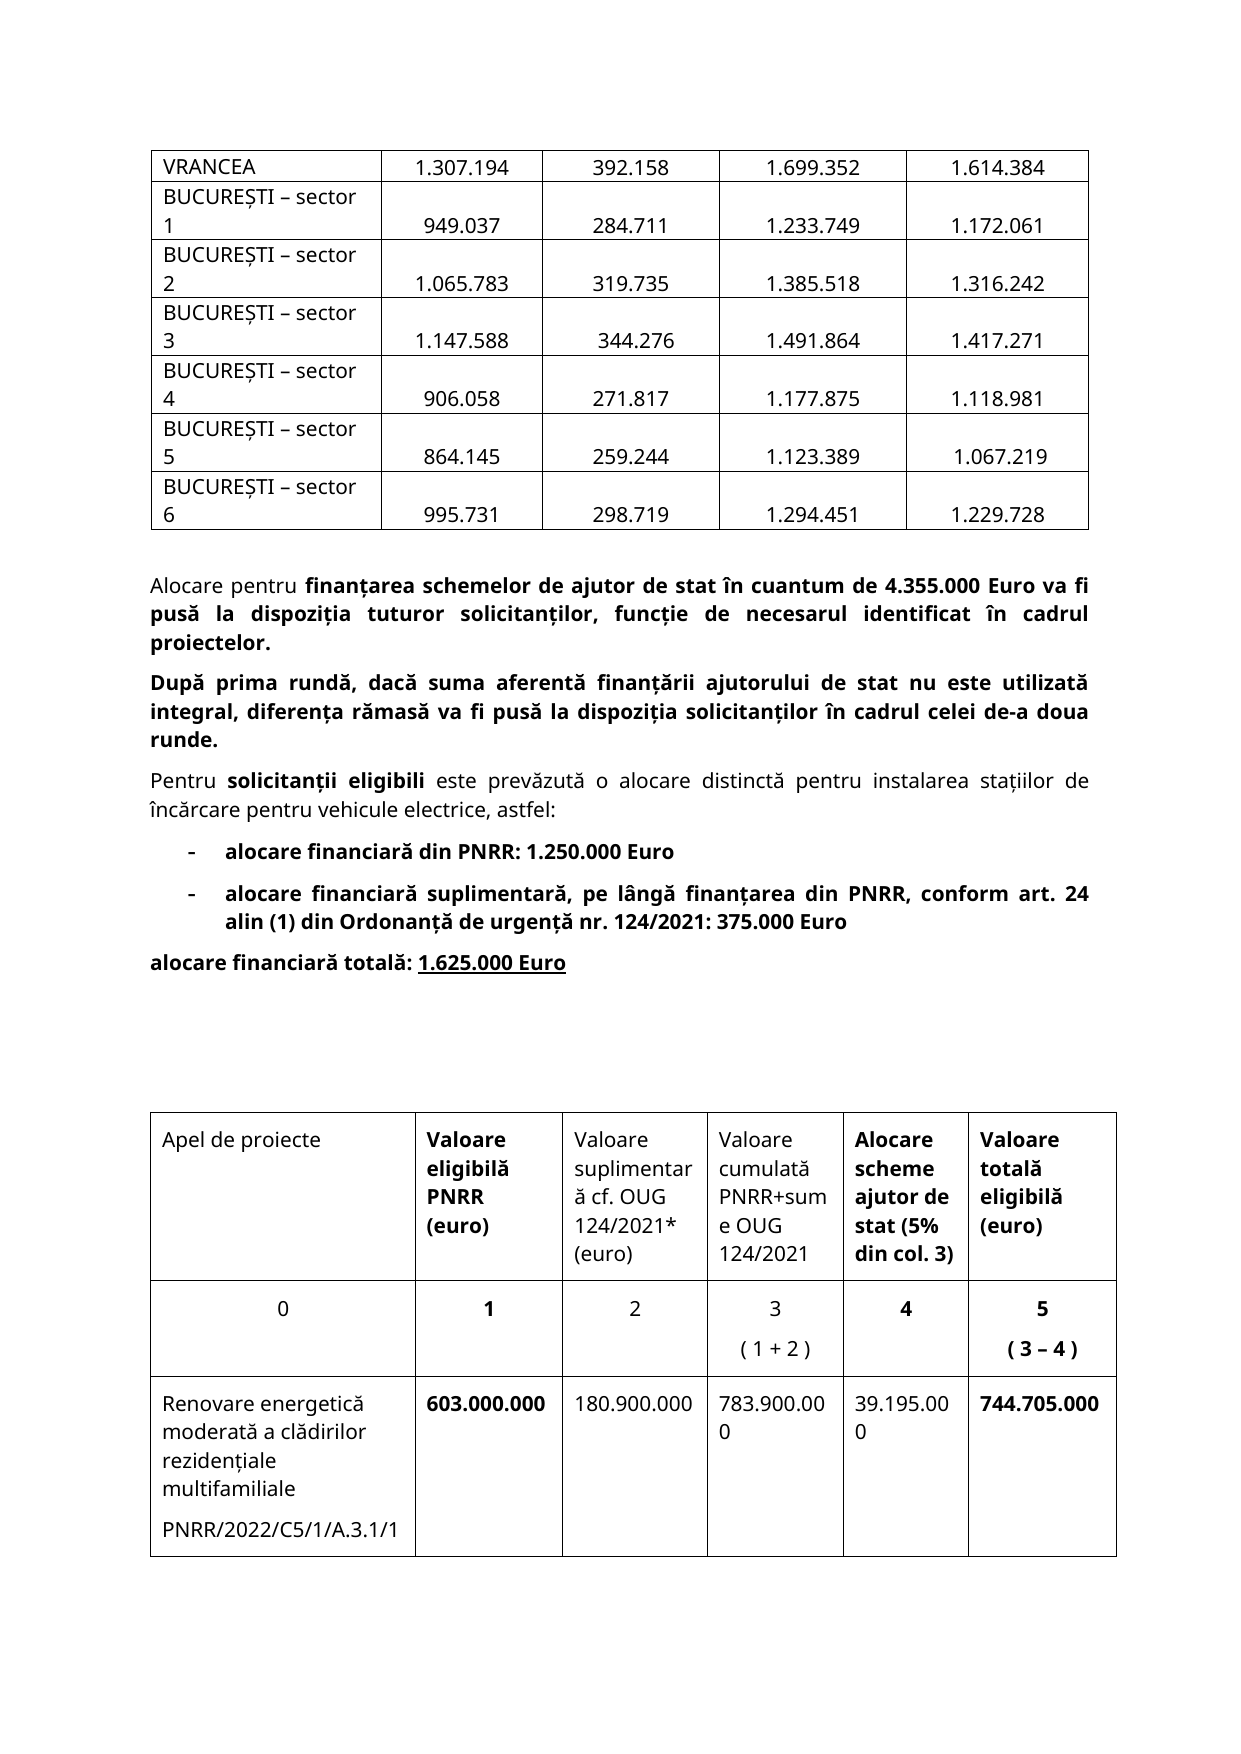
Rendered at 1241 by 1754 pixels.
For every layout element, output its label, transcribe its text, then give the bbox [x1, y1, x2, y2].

table_cell 259.244 [543, 414, 719, 471]
table_header Alocare scheme ajutor de stat (5% din col. 3) [844, 1113, 968, 1280]
table_cell 2 [563, 1281, 707, 1376]
table_cell 1 [416, 1281, 562, 1376]
text Alocare pentru finanțarea schemelor de ajutor de stat în cuantum de 4.355.000 Euro va fi pusă la dispoziția tuturor solicitanților, funcție de necesarul identificat în cadrul proiectelor. [150, 571, 1090, 656]
table_cell 1.316.242 [907, 240, 1088, 297]
table_header Valoare suplimentară cf. OUG 124/2021* (euro) [563, 1113, 707, 1280]
table_cell 271.817 [543, 356, 719, 413]
table_cell 319.735 [543, 240, 719, 297]
table_cell 3 ( 1 + 2 ) [708, 1281, 843, 1376]
table_cell VRANCEA [152, 151, 381, 181]
table_cell 1.699.352 [720, 151, 906, 181]
table_cell 1.147.588 [382, 298, 542, 355]
table_cell BUCUREȘTI – sector 6 [152, 472, 381, 529]
table_cell 1.067.219 [907, 414, 1088, 471]
table_cell BUCUREȘTI – sector 3 [152, 298, 381, 355]
table_cell 1.233.749 [720, 182, 906, 239]
table_cell 392.158 [543, 151, 719, 181]
table_cell 603.000.000 [416, 1377, 562, 1556]
table_cell 39.195.000 [844, 1377, 968, 1556]
table_cell 1.417.271 [907, 298, 1088, 355]
table_cell 1.491.864 [720, 298, 906, 355]
table_cell 1.294.451 [720, 472, 906, 529]
text alocare financiară totală: 1.625.000 Euro [150, 948, 1090, 977]
table_cell Renovare energetică moderată a clădirilor rezidențiale multifamiliale PNRR/2022/C5/1/A.3.1/1 [151, 1377, 415, 1556]
table_cell 4 [844, 1281, 968, 1376]
table_cell 298.719 [543, 472, 719, 529]
table_cell BUCUREȘTI – sector 5 [152, 414, 381, 471]
text Pentru solicitanții eligibili este prevăzută o alocare distinctă pentru instalarea stațiilor de încărcare pentru vehicule electrice, astfel: [150, 766, 1090, 823]
table_cell BUCUREȘTI – sector 1 [152, 182, 381, 239]
table_cell 864.145 [382, 414, 542, 471]
table_cell 0 [151, 1281, 415, 1376]
table_cell 783.900.000 [708, 1377, 843, 1556]
table_header Valoare totală eligibilă (euro) [969, 1113, 1116, 1280]
list alocare financiară din PNRR: 1.250.000 Euro [187, 836, 1090, 865]
list alocare financiară suplimentară, pe lângă finanțarea din PNRR, conform art. 24 alin (1) din Ordonanţă de urgenţă nr. 124/2021: 375.000 Euro [187, 878, 1090, 936]
table_cell 949.037 [382, 182, 542, 239]
table_cell 344.276 [543, 298, 719, 355]
table_header Apel de proiecte [151, 1113, 415, 1280]
table_cell 1.172.061 [907, 182, 1088, 239]
table_cell 1.123.389 [720, 414, 906, 471]
table_cell 906.058 [382, 356, 542, 413]
table_header Valoare eligibilă PNRR (euro) [416, 1113, 562, 1280]
table_cell 744.705.000 [969, 1377, 1116, 1556]
table_cell 1.118.981 [907, 356, 1088, 413]
table_cell BUCUREȘTI – sector 2 [152, 240, 381, 297]
table_cell BUCUREȘTI – sector 4 [152, 356, 381, 413]
text După prima rundă, dacă suma aferentă finanțării ajutorului de stat nu este utilizată integral, diferența rămasă va fi pusă la dispoziția solicitanților în cadrul celei de-a doua runde. [150, 668, 1090, 754]
table_cell 1.385.518 [720, 240, 906, 297]
table_cell 1.229.728 [907, 472, 1088, 529]
table_cell 1.065.783 [382, 240, 542, 297]
table_cell 1.307.194 [382, 151, 542, 181]
table_cell 5 ( 3 – 4 ) [969, 1281, 1116, 1376]
table_cell 995.731 [382, 472, 542, 529]
table_cell 180.900.000 [563, 1377, 707, 1556]
table_cell 284.711 [543, 182, 719, 239]
table_cell 1.614.384 [907, 151, 1088, 181]
table_header Valoare cumulată PNRR+sume OUG 124/2021 [708, 1113, 843, 1280]
table_cell 1.177.875 [720, 356, 906, 413]
